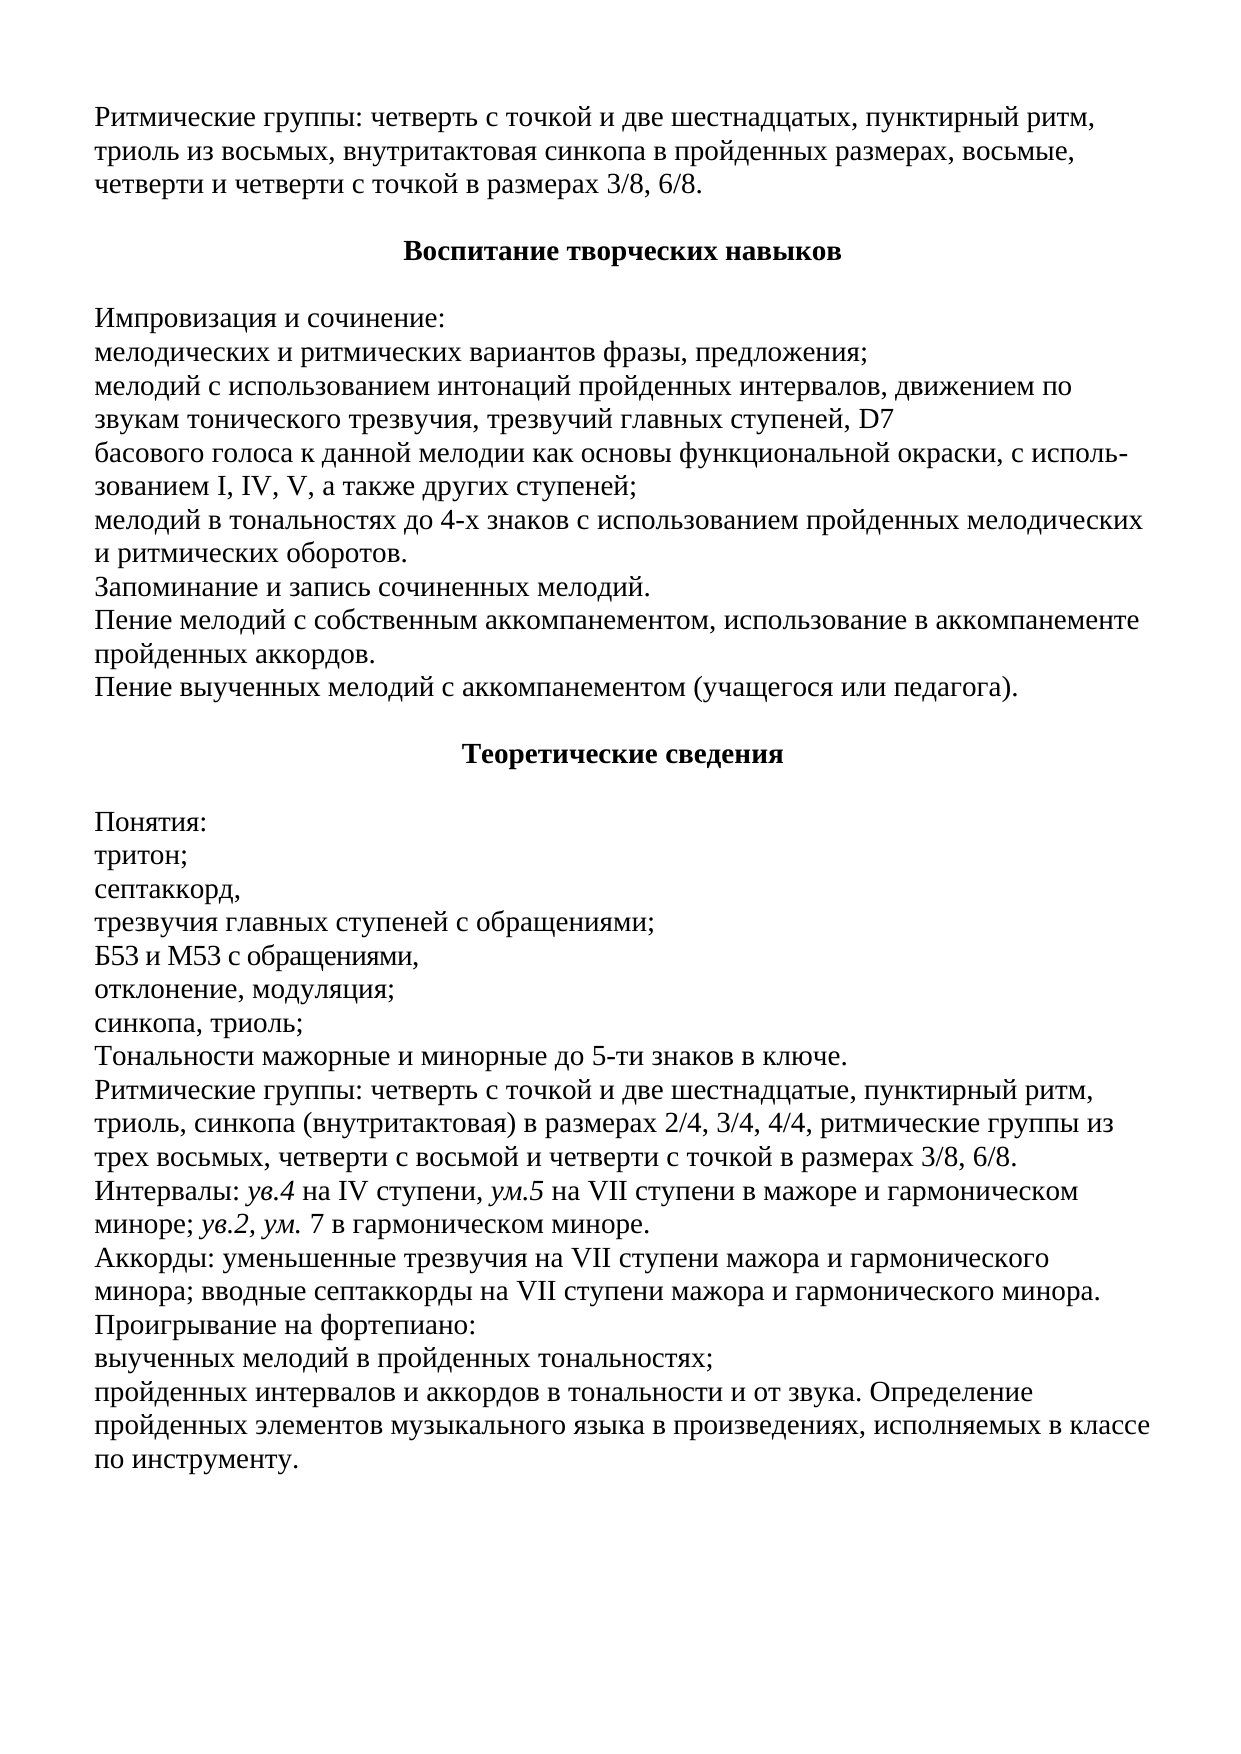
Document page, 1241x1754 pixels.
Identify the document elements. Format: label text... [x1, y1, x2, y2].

text Воспитание творческих навыков [94, 233, 1151, 267]
text Проигрывание на фортепиано: [94, 1307, 1151, 1340]
text Запоминание и запись сочиненных мелодий. [94, 569, 1151, 602]
text Интервалы: ув.4 на IV ступени, ум.5 на VII ступени в мажоре и гармоническом миноре; ув.2, ум. 7 в гармоническом миноре. [94, 1173, 1151, 1240]
text мелодий с использованием интонаций пройденных интервалов, движением по звукам тонического трезвучия, трезвучий главных ступеней, D7 [94, 368, 1151, 435]
text Пение мелодий с собственным аккомпанементом, использование в аккомпанементе пройденных аккордов. [94, 602, 1151, 669]
text Б53 и М53 с обращениями, [94, 938, 1151, 971]
text Импровизация и сочинение: [94, 301, 1151, 334]
text Понятия: [94, 804, 1151, 837]
text синкопа, триоль; [94, 1005, 1151, 1038]
text Теоретические сведения [94, 737, 1151, 770]
text Тональности мажорные и минорные до 5-ти знаков в ключе. [94, 1038, 1151, 1072]
text Ритмические группы: четверть с точкой и две шестнадцатых, пунктирный ритм, триоль из восьмых, внутритактовая синкопа в пройденных размерах, восьмые, четверти и четверти с точкой в размерах 3/8, 6/8. [94, 99, 1151, 200]
text Пение выученных мелодий с аккомпанементом (учащегося или педагога). [94, 669, 1151, 703]
text выученных мелодий в пройденных тональностях; [94, 1340, 1151, 1374]
text отклонение, модуляция; [94, 971, 1151, 1005]
text мелодических и ритмических вариантов фразы, предложения; [94, 334, 1151, 368]
text Ритмические группы: четверть с точкой и две шестнадцатые, пунктирный ритм, триоль, синкопа (внутритактовая) в размерах 2/4, 3/4, 4/4, ритмические группы из трех восьмых, четверти с восьмой и четверти с точкой в размерах 3/8, 6/8. [94, 1072, 1151, 1173]
text Аккорды: уменьшенные трезвучия на VII ступени мажора и гармонического минора; вводные септаккорды на VII ступени мажора и гармонического минора. [94, 1240, 1151, 1307]
text пройденных интервалов и аккордов в тональности и от звука. Определение пройденных элементов музыкального языка в произведениях, исполняемых в классе по инструменту. [94, 1374, 1151, 1474]
text мелодий в тональностях до 4-х знаков с использованием пройденных мелодических и ритмических оборотов. [94, 502, 1151, 569]
text басового голоса к данной мелодии как основы функциональной окраски, с использованием I, IV, V, а также других ступеней; [94, 435, 1151, 502]
text септаккорд, [94, 871, 1151, 904]
text трезвучия главных ступеней с обращениями; [94, 904, 1151, 938]
text тритон; [94, 837, 1151, 871]
